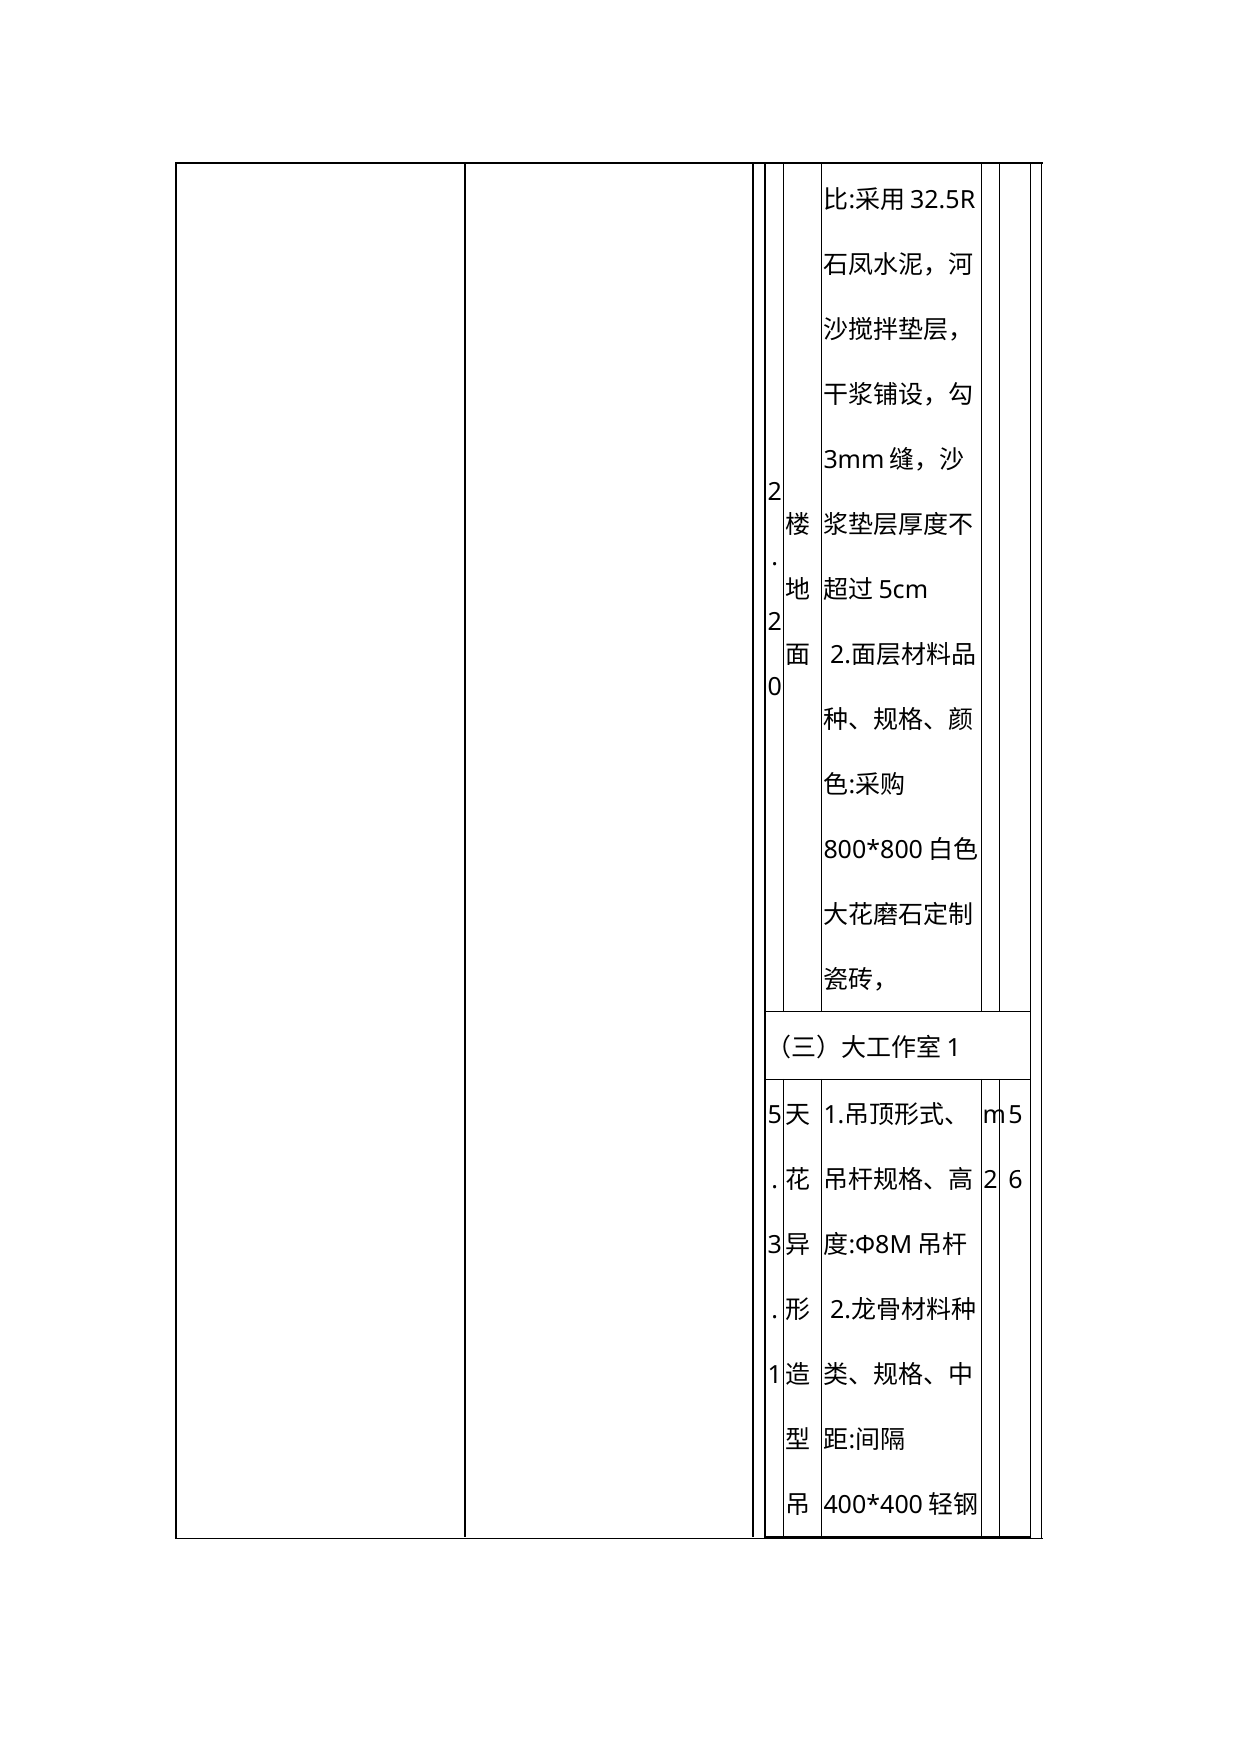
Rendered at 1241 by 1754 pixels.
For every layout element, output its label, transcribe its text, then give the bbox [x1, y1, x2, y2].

table_cell [982, 1080, 999, 1536]
table_cell [822, 1080, 981, 1536]
table_cell [784, 164, 821, 1011]
table_cell [1031, 164, 1041, 1537]
table_cell [754, 164, 764, 1537]
table_cell [466, 164, 752, 1537]
table_cell 1 [177, 164, 464, 1537]
table_cell [766, 1080, 783, 1536]
table_cell [1000, 164, 1030, 1011]
table_cell [1000, 1080, 1030, 1536]
table_cell [982, 164, 999, 1011]
table_cell [822, 164, 981, 1011]
table_cell [766, 1012, 1030, 1079]
table_cell [766, 164, 783, 1011]
table_cell [784, 1080, 821, 1536]
